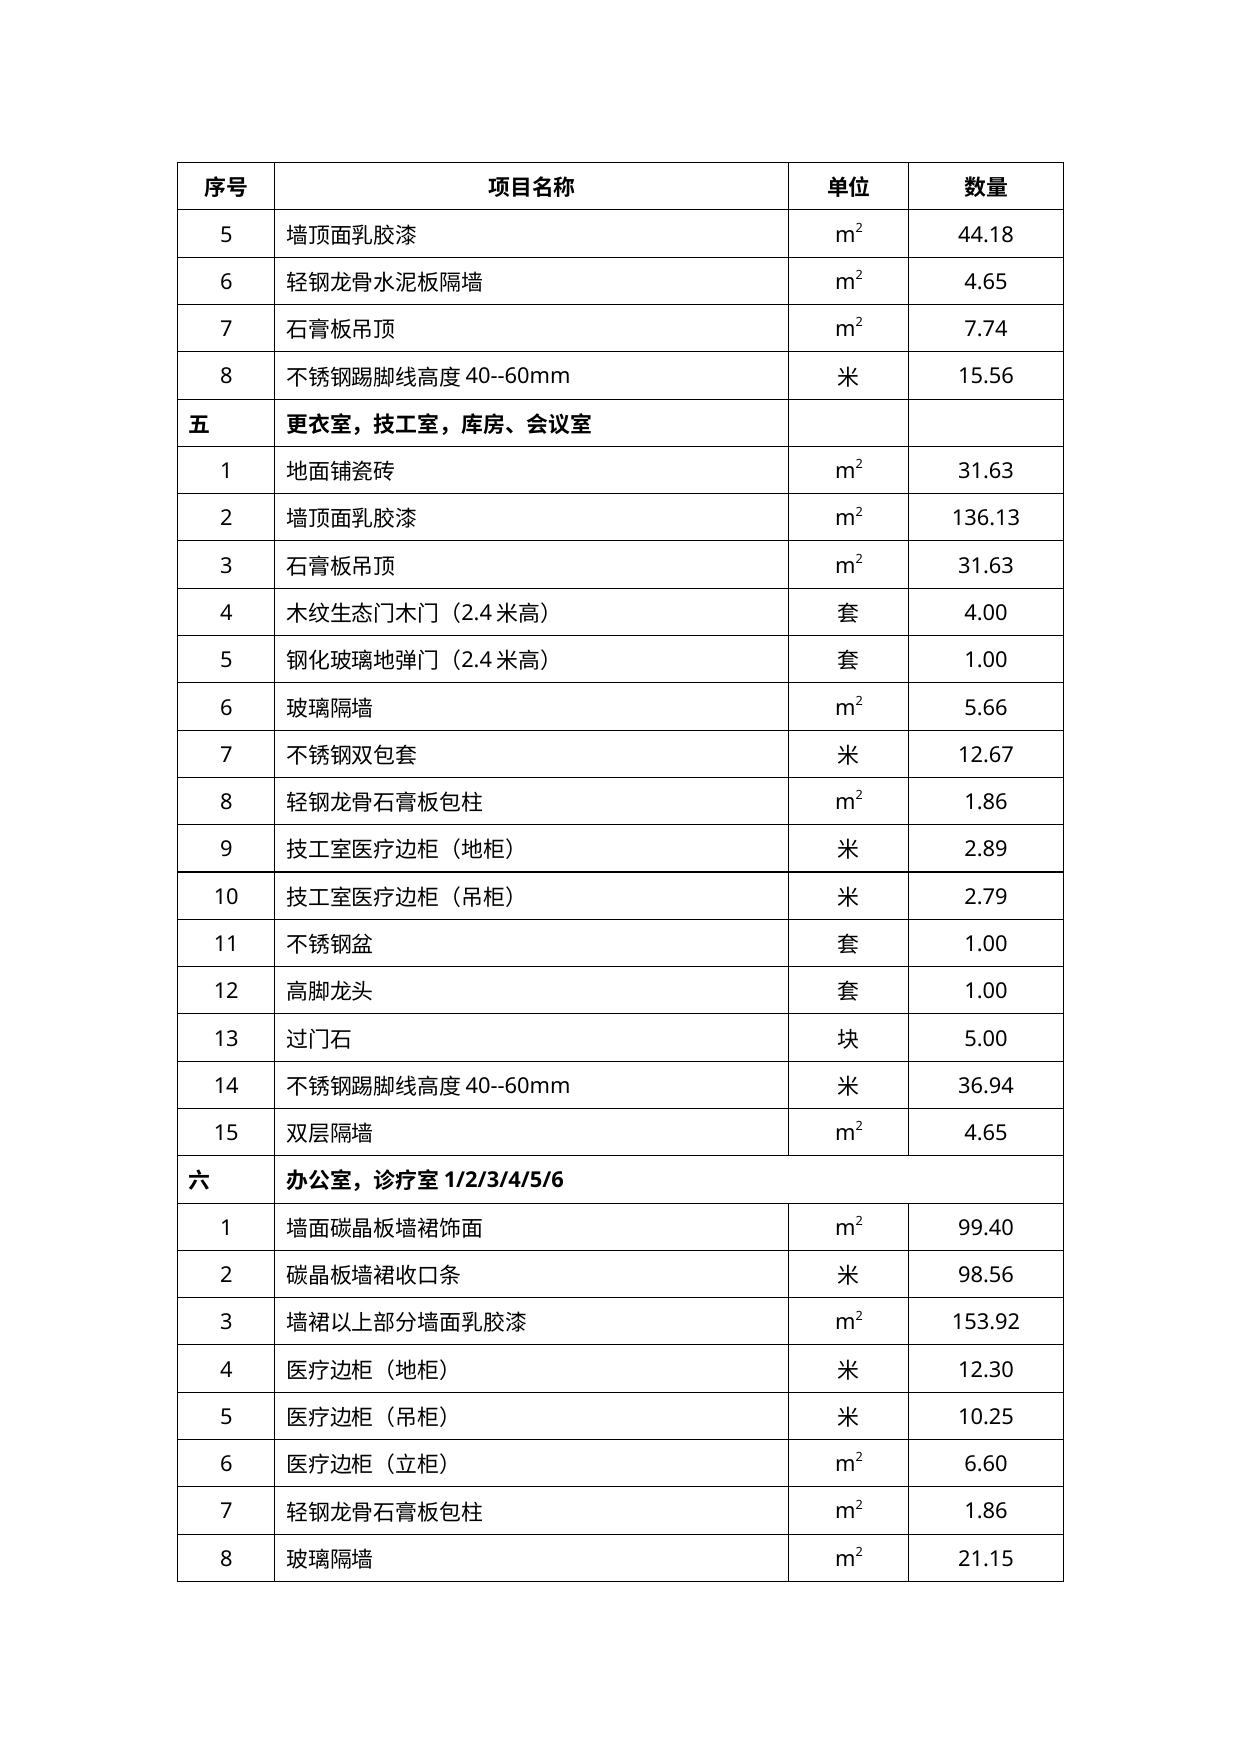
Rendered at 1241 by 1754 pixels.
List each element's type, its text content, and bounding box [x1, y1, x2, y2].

table_cell m2 [789, 541, 908, 588]
table_cell 4.65 [909, 1109, 1063, 1155]
table_cell m2 [789, 1204, 908, 1250]
table_cell 办公室，诊疗室1/2/3/4/5/6 [275, 1156, 1063, 1202]
table_cell 米 [789, 873, 908, 919]
table_cell 六 [178, 1156, 274, 1202]
table_cell m2 [789, 1298, 908, 1344]
table_cell 1.00 [909, 967, 1063, 1013]
table_cell 1.86 [909, 1487, 1063, 1533]
table_cell 医疗边柜（吊柜） [275, 1393, 788, 1439]
table_cell 不锈钢双包套 [275, 731, 788, 777]
table_cell 14 [178, 1062, 274, 1108]
table_cell [789, 400, 908, 446]
table_cell m2 [789, 778, 908, 824]
table_cell 技工室医疗边柜（地柜） [275, 825, 788, 871]
table_cell m2 [789, 494, 908, 540]
table_cell 10.25 [909, 1393, 1063, 1439]
table_header 序号 [178, 163, 274, 209]
table_cell 5.66 [909, 683, 1063, 729]
table_cell 5 [178, 636, 274, 682]
table_cell 碳晶板墙裙收口条 [275, 1251, 788, 1297]
table_cell m2 [789, 1440, 908, 1486]
table_cell 石膏板吊顶 [275, 305, 788, 351]
table_cell 5 [178, 1393, 274, 1439]
table_cell 8 [178, 352, 274, 398]
table_cell 套 [789, 967, 908, 1013]
table_cell 6 [178, 258, 274, 304]
table_cell 8 [178, 1535, 274, 1581]
table_cell 7 [178, 731, 274, 777]
table_cell m2 [789, 258, 908, 304]
table_cell 墙顶面乳胶漆 [275, 494, 788, 540]
table_cell 轻钢龙骨石膏板包柱 [275, 1487, 788, 1533]
table_cell [909, 400, 1063, 446]
table_cell 玻璃隔墙 [275, 1535, 788, 1581]
table_cell 21.15 [909, 1535, 1063, 1581]
table_cell m2 [789, 1109, 908, 1155]
table_cell 米 [789, 1393, 908, 1439]
table_cell 136.13 [909, 494, 1063, 540]
table_cell 15.56 [909, 352, 1063, 398]
table_cell 5 [178, 210, 274, 257]
table_cell m2 [789, 1535, 908, 1581]
table_cell 套 [789, 589, 908, 635]
table_cell 轻钢龙骨石膏板包柱 [275, 778, 788, 824]
table_cell 1.86 [909, 778, 1063, 824]
table_cell 轻钢龙骨水泥板隔墙 [275, 258, 788, 304]
table_cell 套 [789, 636, 908, 682]
table_cell 44.18 [909, 210, 1063, 257]
table_cell 米 [789, 1345, 908, 1392]
table_cell 玻璃隔墙 [275, 683, 788, 729]
table_cell 4 [178, 589, 274, 635]
table_cell 米 [789, 825, 908, 871]
table_cell m2 [789, 305, 908, 351]
table_cell 高脚龙头 [275, 967, 788, 1013]
table_cell 12.30 [909, 1345, 1063, 1392]
table_cell 木纹生态门木门（2.4米高） [275, 589, 788, 635]
table_cell 4.00 [909, 589, 1063, 635]
table_header 单位 [789, 163, 908, 209]
table_cell 1 [178, 1204, 274, 1250]
table_cell 米 [789, 731, 908, 777]
table_cell m2 [789, 447, 908, 493]
table_cell 1 [178, 447, 274, 493]
table_cell 钢化玻璃地弹门（2.4米高） [275, 636, 788, 682]
table_cell 5.00 [909, 1014, 1063, 1061]
table_cell 7 [178, 305, 274, 351]
table_cell 2 [178, 1251, 274, 1297]
table_cell 11 [178, 920, 274, 966]
table_cell 12 [178, 967, 274, 1013]
table_cell 双层隔墙 [275, 1109, 788, 1155]
table_cell 4 [178, 1345, 274, 1392]
table_cell 6 [178, 683, 274, 729]
table_cell 6.60 [909, 1440, 1063, 1486]
table_cell 1.00 [909, 636, 1063, 682]
table_cell 98.56 [909, 1251, 1063, 1297]
table_cell 2.79 [909, 873, 1063, 919]
table_cell 2.89 [909, 825, 1063, 871]
table_cell 3 [178, 541, 274, 588]
table_cell 米 [789, 352, 908, 398]
table_cell 米 [789, 1251, 908, 1297]
table_cell 块 [789, 1014, 908, 1061]
table_cell 不锈钢盆 [275, 920, 788, 966]
table_header 项目名称 [275, 163, 788, 209]
table_cell 1.00 [909, 920, 1063, 966]
table_cell 9 [178, 825, 274, 871]
table_cell 36.94 [909, 1062, 1063, 1108]
table_cell m2 [789, 1487, 908, 1533]
table_cell 墙裙以上部分墙面乳胶漆 [275, 1298, 788, 1344]
table_cell 4.65 [909, 258, 1063, 304]
table_cell 医疗边柜（立柜） [275, 1440, 788, 1486]
table_cell 13 [178, 1014, 274, 1061]
table_cell 10 [178, 873, 274, 919]
table_cell m2 [789, 210, 908, 257]
table_cell 12.67 [909, 731, 1063, 777]
table_cell 地面铺瓷砖 [275, 447, 788, 493]
table_cell 墙顶面乳胶漆 [275, 210, 788, 257]
table_cell 7.74 [909, 305, 1063, 351]
table_cell 米 [789, 1062, 908, 1108]
table_cell 过门石 [275, 1014, 788, 1061]
table_cell 15 [178, 1109, 274, 1155]
table_cell 不锈钢踢脚线高度40--60mm [275, 1062, 788, 1108]
table_cell 8 [178, 778, 274, 824]
table_cell 五 [178, 400, 274, 446]
table_cell 31.63 [909, 447, 1063, 493]
table_cell 31.63 [909, 541, 1063, 588]
table_cell 2 [178, 494, 274, 540]
table_cell 石膏板吊顶 [275, 541, 788, 588]
table_cell 不锈钢踢脚线高度40--60mm [275, 352, 788, 398]
table_cell 套 [789, 920, 908, 966]
table_cell 3 [178, 1298, 274, 1344]
table_cell 99.40 [909, 1204, 1063, 1250]
table_cell 医疗边柜（地柜） [275, 1345, 788, 1392]
table_cell 7 [178, 1487, 274, 1533]
table_cell m2 [789, 683, 908, 729]
table_cell 153.92 [909, 1298, 1063, 1344]
table_cell 6 [178, 1440, 274, 1486]
table_cell 墙面碳晶板墙裙饰面 [275, 1204, 788, 1250]
table_header 数量 [909, 163, 1063, 209]
table_cell 更衣室，技工室，库房、会议室 [275, 400, 788, 446]
table_cell 技工室医疗边柜（吊柜） [275, 873, 788, 919]
